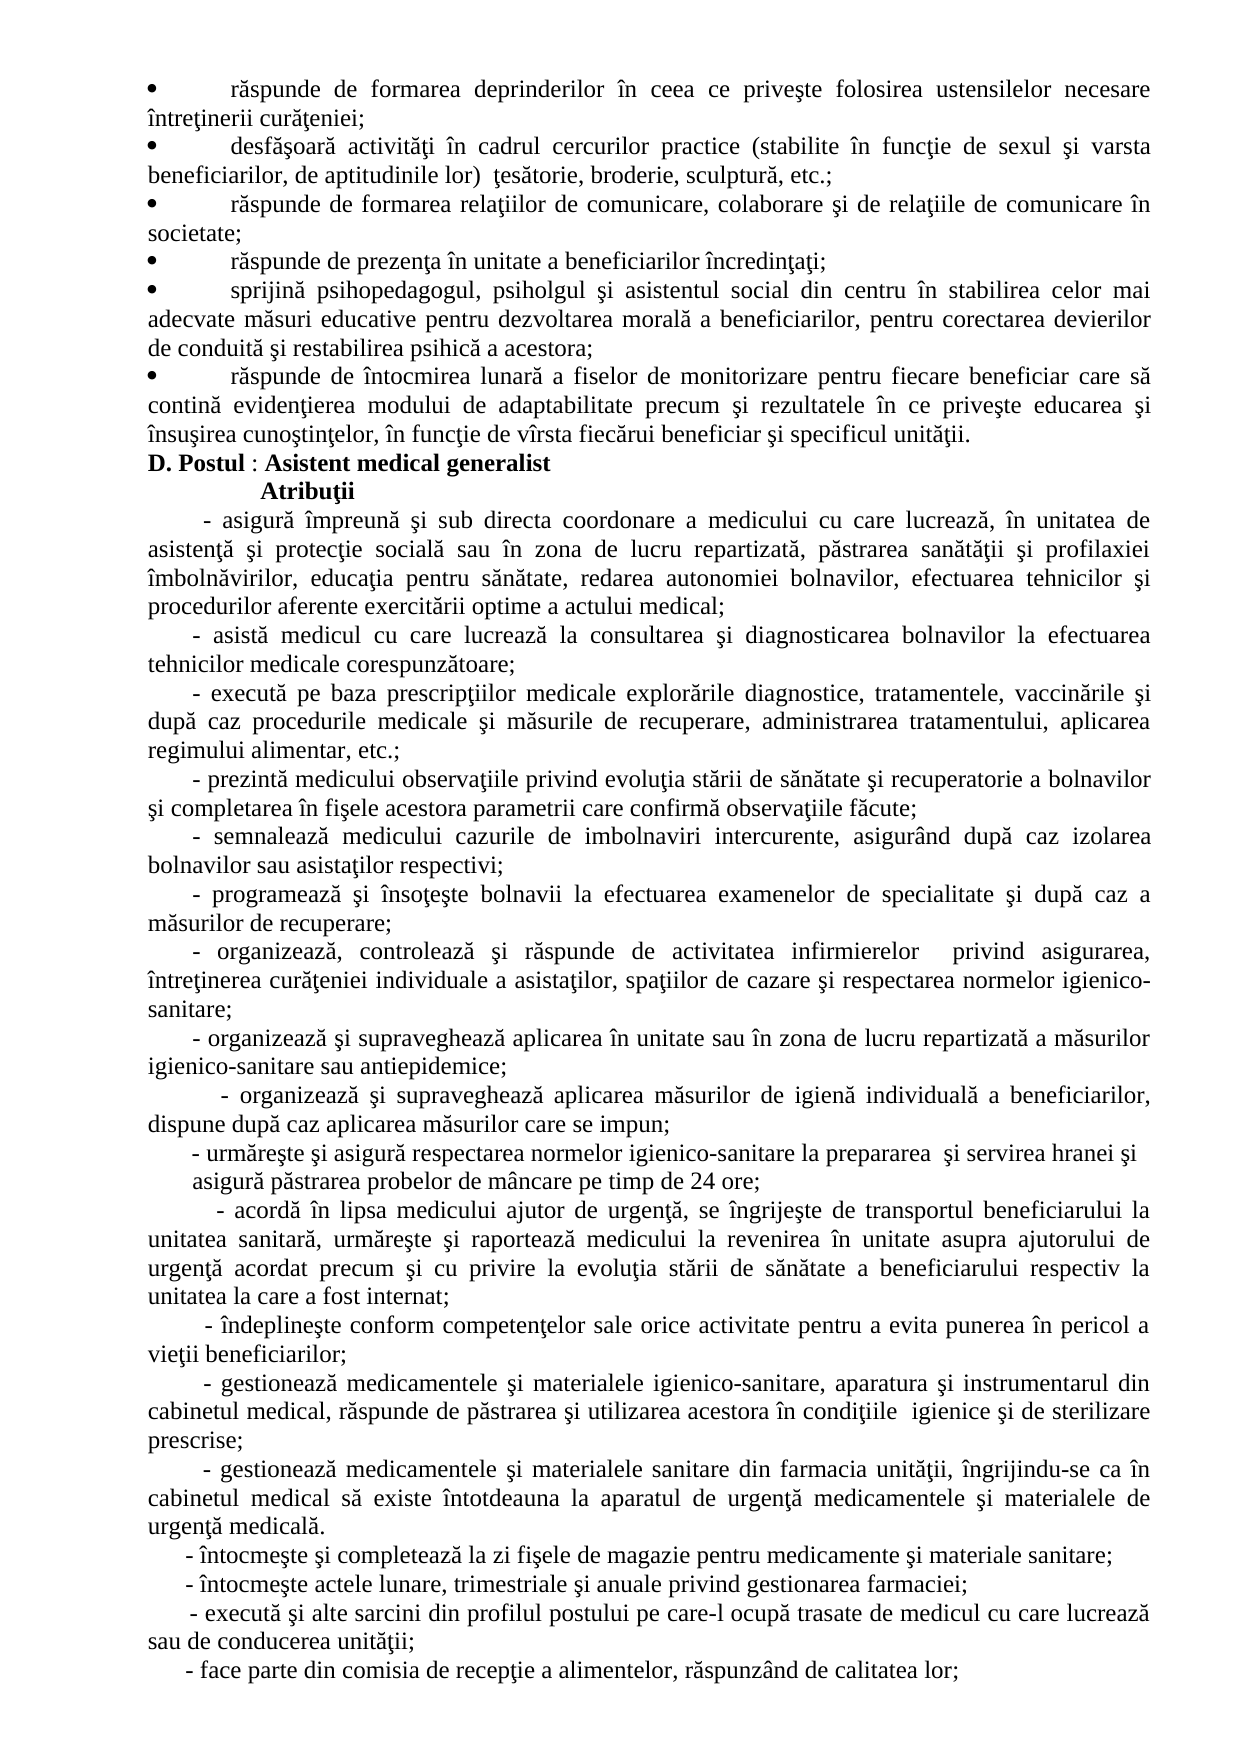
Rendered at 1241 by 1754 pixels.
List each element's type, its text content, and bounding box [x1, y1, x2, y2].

text - prezintă medicului observaţiile privind evoluţia stării de sănătate şi recuperatorie a bolnavilor şi completarea în fişele acestora parametrii care confirmă observaţiile făcute; [148, 764, 1152, 821]
text - organizează şi supraveghează aplicarea măsurilor de igienă individuală a beneficiarilor, dispune după caz aplicarea măsurilor care se impun; [148, 1080, 1152, 1138]
text - organizează şi supraveghează aplicarea în unitate sau în zona de lucru repartizată a măsurilor igienico-sanitare sau antiepidemice; [148, 1023, 1152, 1080]
text - semnalează medicului cazurile de imbolnaviri intercurente, asigurând după caz izolarea bolnavilor sau asistaţilor respectivi; [148, 821, 1152, 879]
list desfăşoară activităţi în cadrul cercurilor practice (stabilite în funcţie de sexul şi varsta beneficiarilor, de aptitudinile lor) ţesătorie, broderie, sculptură, etc.; [148, 131, 1152, 189]
text - asigură împreună şi sub directa coordonare a medicului cu care lucrează, în unitatea de asistenţă şi protecţie socială sau în zona de lucru repartizată, păstrarea sanătăţii şi profilaxiei îmbolnăvirilor, educaţia pentru sănătate, redarea autonomiei bolnavilor, efectuarea tehnicilor şi procedurilor aferente exercitării optime a actului medical; [148, 505, 1152, 620]
text - întocmeşte şi completează la zi fişele de magazie pentru medicamente şi materiale sanitare; [148, 1540, 1152, 1569]
text - asistă medicul cu care lucrează la consultarea şi diagnosticarea bolnavilor la efectuarea tehnicilor medicale corespunzătoare; [148, 620, 1152, 678]
text - face parte din comisia de recepţie a alimentelor, răspunzând de calitatea lor; [148, 1655, 1152, 1684]
text - gestionează medicamentele şi materialele igienico-sanitare, aparatura şi instrumentarul din cabinetul medical, răspunde de păstrarea şi utilizarea acestora în condiţiile igienice şi de sterilizare prescrise; [148, 1368, 1152, 1454]
text D. Postul : Asistent medical generalist [148, 448, 1152, 476]
text - execută şi alte sarcini din profilul postului pe care-l ocupă trasate de medicul cu care lucrează sau de conducerea unităţii; [148, 1598, 1152, 1655]
text - programează şi însoţeşte bolnavii la efectuarea examenelor de specialitate şi după caz a măsurilor de recuperare; [148, 879, 1152, 936]
list răspunde de formarea relaţiilor de comunicare, colaborare şi de relaţiile de comunicare în societate; [148, 189, 1152, 246]
text asigură păstrarea probelor de mâncare pe timp de 24 ore; [192, 1166, 1152, 1195]
text - întocmeşte actele lunare, trimestriale şi anuale privind gestionarea farmaciei; [148, 1569, 1152, 1598]
text - execută pe baza prescripţiilor medicale explorările diagnostice, tratamentele, vaccinările şi după caz procedurile medicale şi măsurile de recuperare, administrarea tratamentului, aplicarea regimului alimentar, etc.; [148, 678, 1152, 764]
list răspunde de prezenţa în unitate a beneficiarilor încredinţaţi; [148, 246, 1152, 275]
list răspunde de întocmirea lunară a fiselor de monitorizare pentru fiecare beneficiar care să contină evidenţierea modului de adaptabilitate precum şi rezultatele în ce priveşte educarea şi însuşirea cunoştinţelor, în funcţie de vîrsta fiecărui beneficiar şi specificul unităţii. [148, 361, 1152, 448]
text - acordă în lipsa medicului ajutor de urgenţă, se îngrijeşte de transportul beneficiarului la unitatea sanitară, urmăreşte şi raportează medicului la revenirea în unitate asupra ajutorului de urgenţă acordat precum şi cu privire la evoluţia stării de sănătate a beneficiarului respectiv la unitatea la care a fost internat; [148, 1195, 1152, 1310]
text - urmăreşte şi asigură respectarea normelor igienico-sanitare la prepararea şi servirea hranei şi [148, 1138, 1152, 1166]
list răspunde de formarea deprinderilor în ceea ce priveşte folosirea ustensilelor necesare întreţinerii curăţeniei; [148, 74, 1152, 131]
list sprijină psihopedagogul, psiholgul şi asistentul social din centru în stabilirea celor mai adecvate măsuri educative pentru dezvoltarea morală a beneficiarilor, pentru corectarea devierilor de conduită şi restabilirea psihică a acestora; [148, 275, 1152, 361]
text - organizează, controlează şi răspunde de activitatea infirmierelor privind asigurarea, întreţinerea curăţeniei individuale a asistaţilor, spaţiilor de cazare şi respectarea normelor igienico-sanitare; [148, 936, 1152, 1023]
text - gestionează medicamentele şi materialele sanitare din farmacia unităţii, îngrijindu-se ca în cabinetul medical să existe întotdeauna la aparatul de urgenţă medicamentele şi materialele de urgenţă medicală. [148, 1454, 1152, 1540]
text - îndeplineşte conform competenţelor sale orice activitate pentru a evita punerea în pericol a vieţii beneficiarilor; [148, 1310, 1152, 1368]
text Atribuţii [148, 476, 1152, 505]
